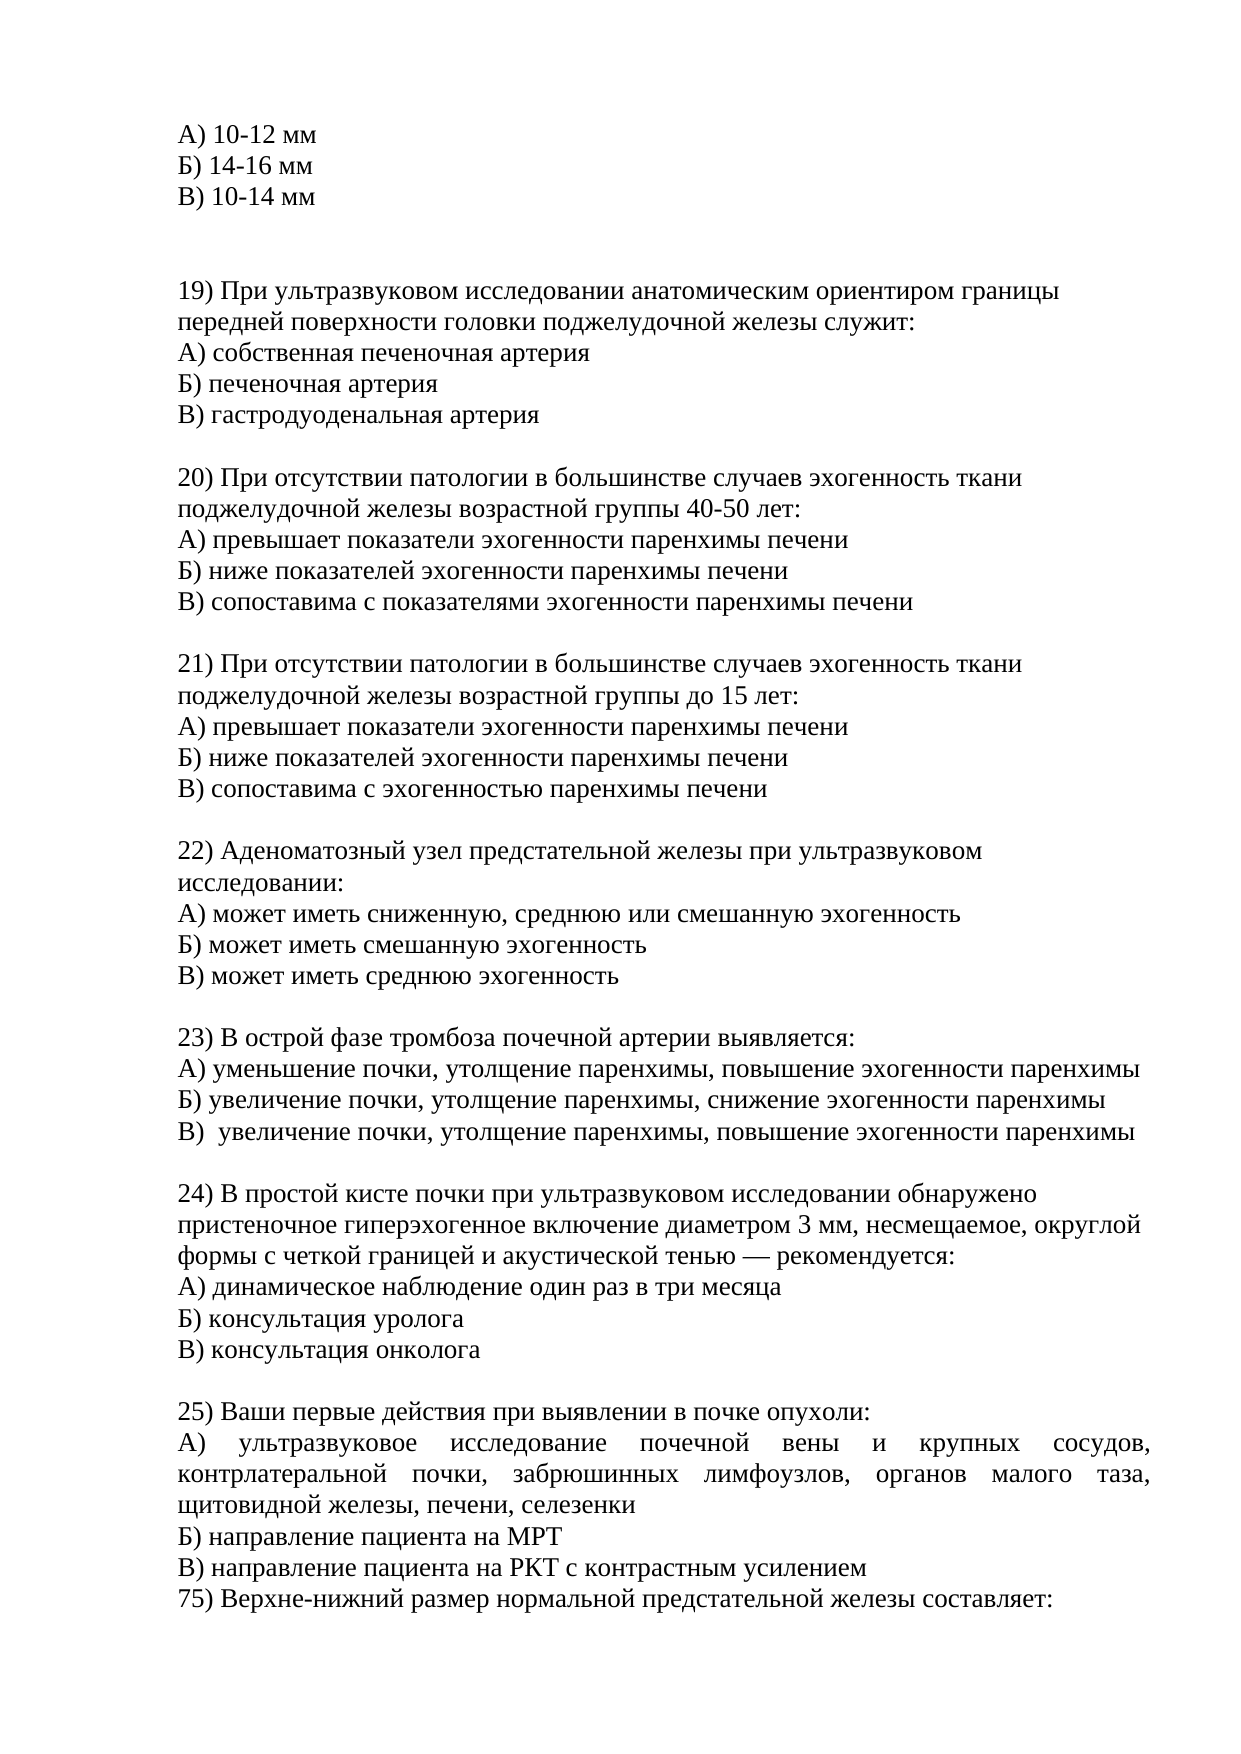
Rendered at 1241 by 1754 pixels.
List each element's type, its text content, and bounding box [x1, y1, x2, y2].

text В) увеличение почки, утолщение паренхимы, повышение эхогенности паренхимы [177, 1115, 1152, 1146]
text А) 10-12 мм [177, 118, 1152, 149]
text А) динамическое наблюдение один раз в три месяца [177, 1271, 1152, 1302]
text А) ультразвуковое исследование почечной вены и крупных сосудов, контрлатеральной почки, забрюшинных лимфоузлов, органов малого таза, щитовидной железы, печени, селезенки [177, 1426, 1152, 1520]
text А) превышает показатели эхогенности паренхимы печени [177, 710, 1152, 741]
text Б) 14-16 мм [177, 149, 1152, 180]
text Б) печеночная артерия [177, 367, 1152, 398]
text В) 10-14 мм [177, 180, 1152, 212]
text 25) Ваши первые действия при выявлении в почке опухоли: [177, 1395, 1152, 1426]
text А) собственная печеночная артерия [177, 336, 1152, 367]
text Б) может иметь смешанную эхогенность [177, 928, 1152, 959]
text А) уменьшение почки, утолщение паренхимы, повышение эхогенности паренхимы [177, 1052, 1152, 1084]
text В) гастродуоденальная артерия [177, 398, 1152, 429]
text В) консультация онколога [177, 1333, 1152, 1364]
text А) превышает показатели эхогенности паренхимы печени [177, 523, 1152, 554]
text Б) увеличение почки, утолщение паренхимы, снижение эхогенности паренхимы [177, 1084, 1152, 1115]
text Б) ниже показателей эхогенности паренхимы печени [177, 741, 1152, 772]
text Б) направление пациента на МРТ [177, 1520, 1152, 1551]
text В) направление пациента на РКТ с контрастным усилением [177, 1551, 1152, 1582]
text 75) Верхне-нижний размер нормальной предстательной железы составляет: [177, 1582, 1152, 1613]
text 19) При ультразвуковом исследовании анатомическим ориентиром границы передней поверхности головки поджелудочной железы служит: [177, 274, 1152, 336]
text 23) В острой фазе тромбоза почечной артерии выявляется: [177, 1021, 1152, 1052]
text В) сопоставима с показателями эхогенности паренхимы печени [177, 585, 1152, 616]
text В) сопоставима с эхогенностью паренхимы печени [177, 772, 1152, 803]
text 24) В простой кисте почки при ультразвуковом исследовании обнаружено пристеночное гиперэхогенное включение диаметром 3 мм, несмещаемое, округлой формы с четкой границей и акустической тенью — рекомендуется: [177, 1177, 1152, 1271]
text В) может иметь среднюю эхогенность [177, 959, 1152, 990]
text Б) консультация уролога [177, 1302, 1152, 1333]
text 21) При отсутствии патологии в большинстве случаев эхогенность ткани поджелудочной железы возрастной группы до 15 лет: [177, 648, 1152, 710]
text А) может иметь сниженную, среднюю или смешанную эхогенность [177, 897, 1152, 928]
text Б) ниже показателей эхогенности паренхимы печени [177, 554, 1152, 585]
text 20) При отсутствии патологии в большинстве случаев эхогенность ткани поджелудочной железы возрастной группы 40-50 лет: [177, 461, 1152, 523]
text 22) Аденоматозный узел предстательной железы при ультразвуковом исследовании: [177, 834, 1152, 897]
